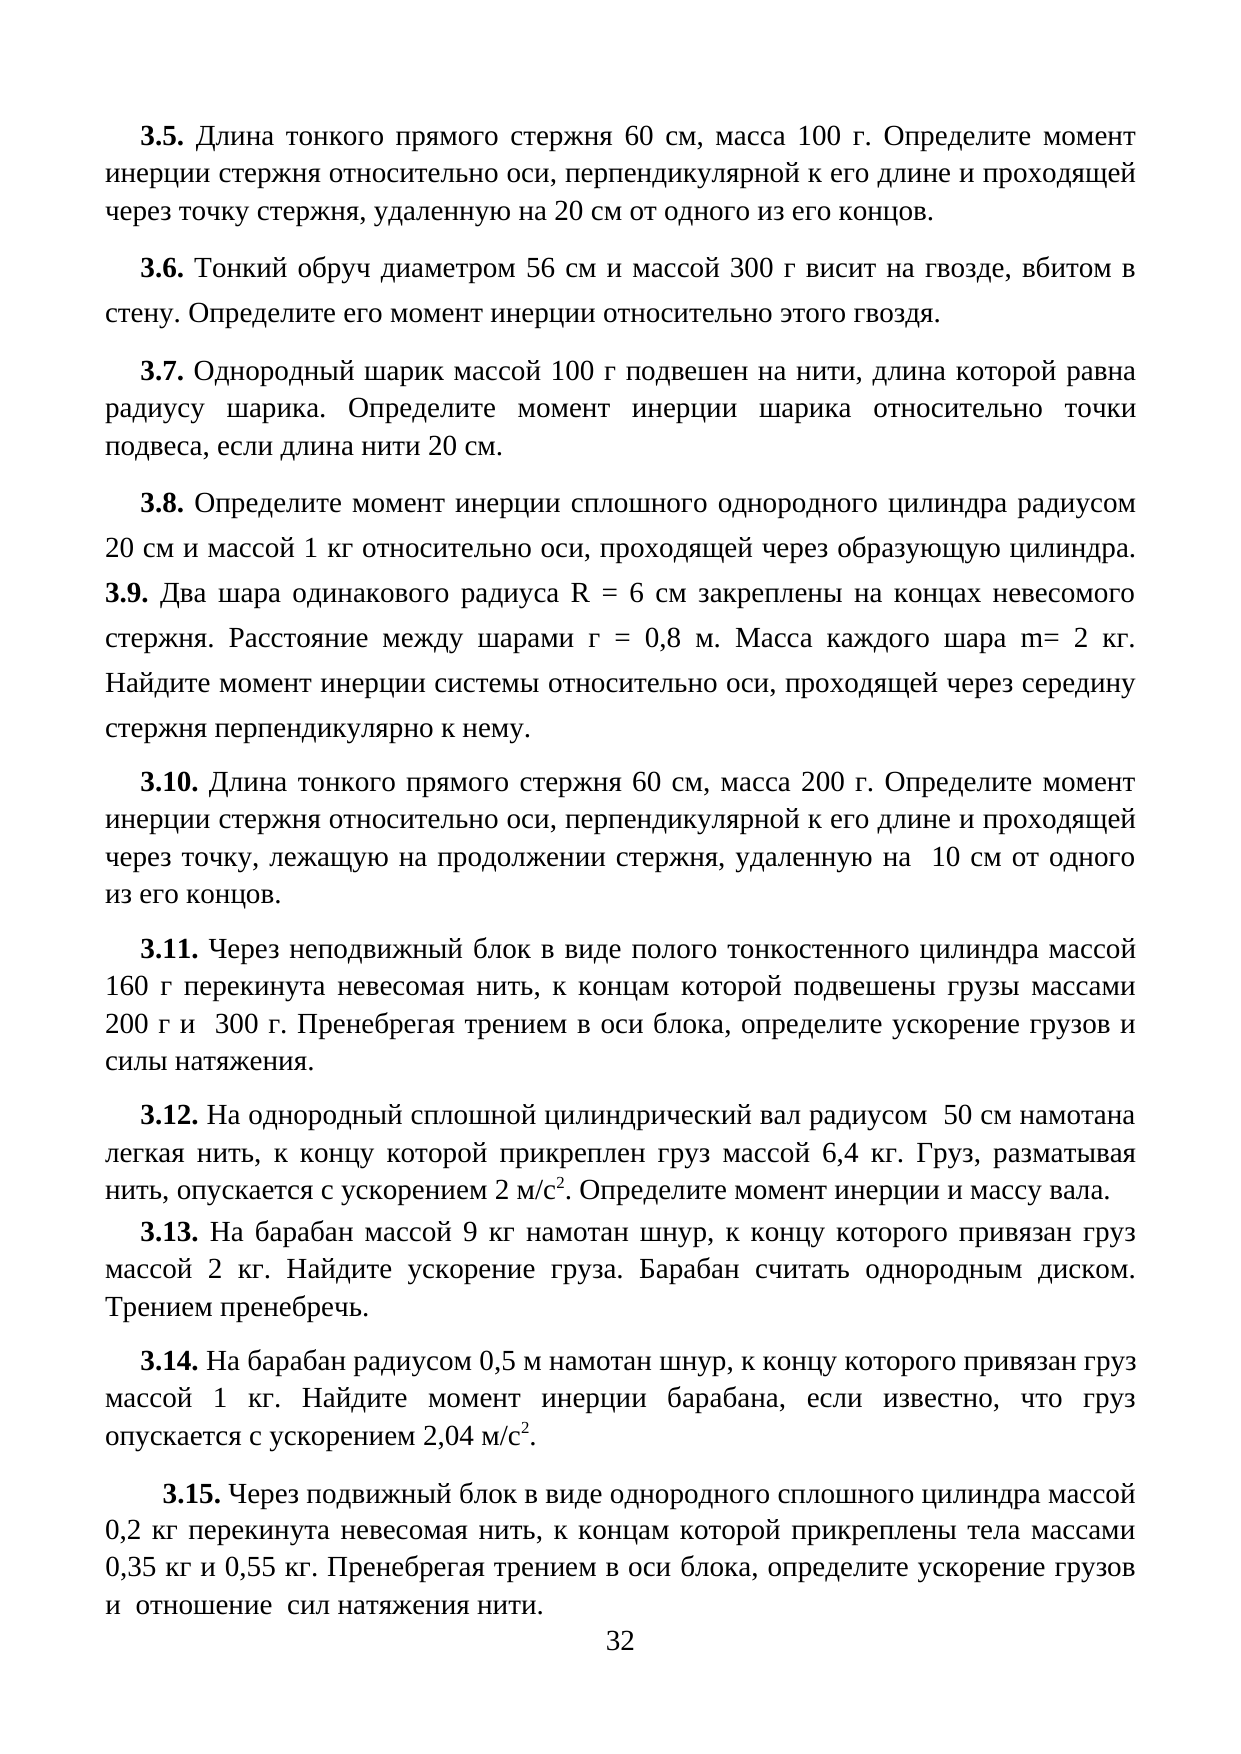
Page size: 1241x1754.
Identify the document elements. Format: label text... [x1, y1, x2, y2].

text 3.11. Через неподвижный блок в виде полого тонкостенного цилиндра массой 160 г перекинута невесомая нить, к концам которой подвешены грузы массами 200 г и 300 г. Пренебрегая трением в оси блока, определите ускорение грузов и силы натяжения. [105, 931, 1137, 1077]
text 3.6. Тонкий обруч диаметром 56 см и массой 300 г висит на гвозде, вбитом в стену. Определите его момент инерции относительно этого гвоздя. [105, 250, 1137, 329]
text 3.7. Однородный шарик массой 100 г подвешен на нити, длина которой равна радиусу шарика. Определите момент инерции шарика относительно точки подвеса, если длина нити 20 см. [105, 353, 1137, 462]
text 3.5. Длина тонкого прямого стержня 60 см, масса 100 г. Определите момент инерции стержня относительно оси, перпендикулярной к его длине и проходящей через точку стержня, удаленную на 20 см от одного из его концов. [105, 118, 1137, 227]
text 3.14. На барабан радиусом 0,5 м намотан шнур, к концу которого привязан груз массой 1 кг. Найдите момент инерции барабана, если известно, что груз опускается с ускорением 2,04 м/с2. [105, 1343, 1137, 1451]
text 3.15. Через подвижный блок в виде однородного сплошного цилиндра массой [132, 1476, 1136, 1509]
text 3.12. На однородный сплошной цилиндрический вал радиусом 50 см намотана легкая нить, к концу которой прикреплен груз массой 6,4 кг. Груз, разматывая нить, опускается с ускорением 2 м/с2. Определите момент инерции и массу вала. [105, 1097, 1137, 1206]
text 3.8. Определите момент инерции сплошного однородного цилиндра радиусом 20 см и массой 1 кг относительно оси, проходящей через образующую цилиндра. 3.9. Два шара одинакового радиуса R = 6 см закреплены на концах невесомого стержня. Расстояние между шарами г = 0,8 м. Масса каждого шара m= 2 кг. Найдите момент инерции системы относительно оси, проходящей через середину стержня перпендикулярно к нему. [105, 485, 1137, 743]
text 3.13. На барабан массой 9 кг намотан шнур, к концу которого привязан груз массой 2 кг. Найдите ускорение груза. Барабан считать однородным диском. Трением пренебречь. [105, 1214, 1137, 1322]
text 0,2 кг перекинута невесомая нить, к концам которой прикреплены тела массами 0,35 кг и 0,55 кг. Пренебрегая трением в оси блока, определите ускорение грузов и отношение сил натяжения нити. [105, 1512, 1137, 1621]
text 3.10. Длина тонкого прямого стержня 60 см, масса 200 г. Определите момент инерции стержня относительно оси, перпендикулярной к его длине и проходящей через точку, лежащую на продолжении стержня, удаленную на 10 см от одного из его концов. [105, 764, 1137, 910]
